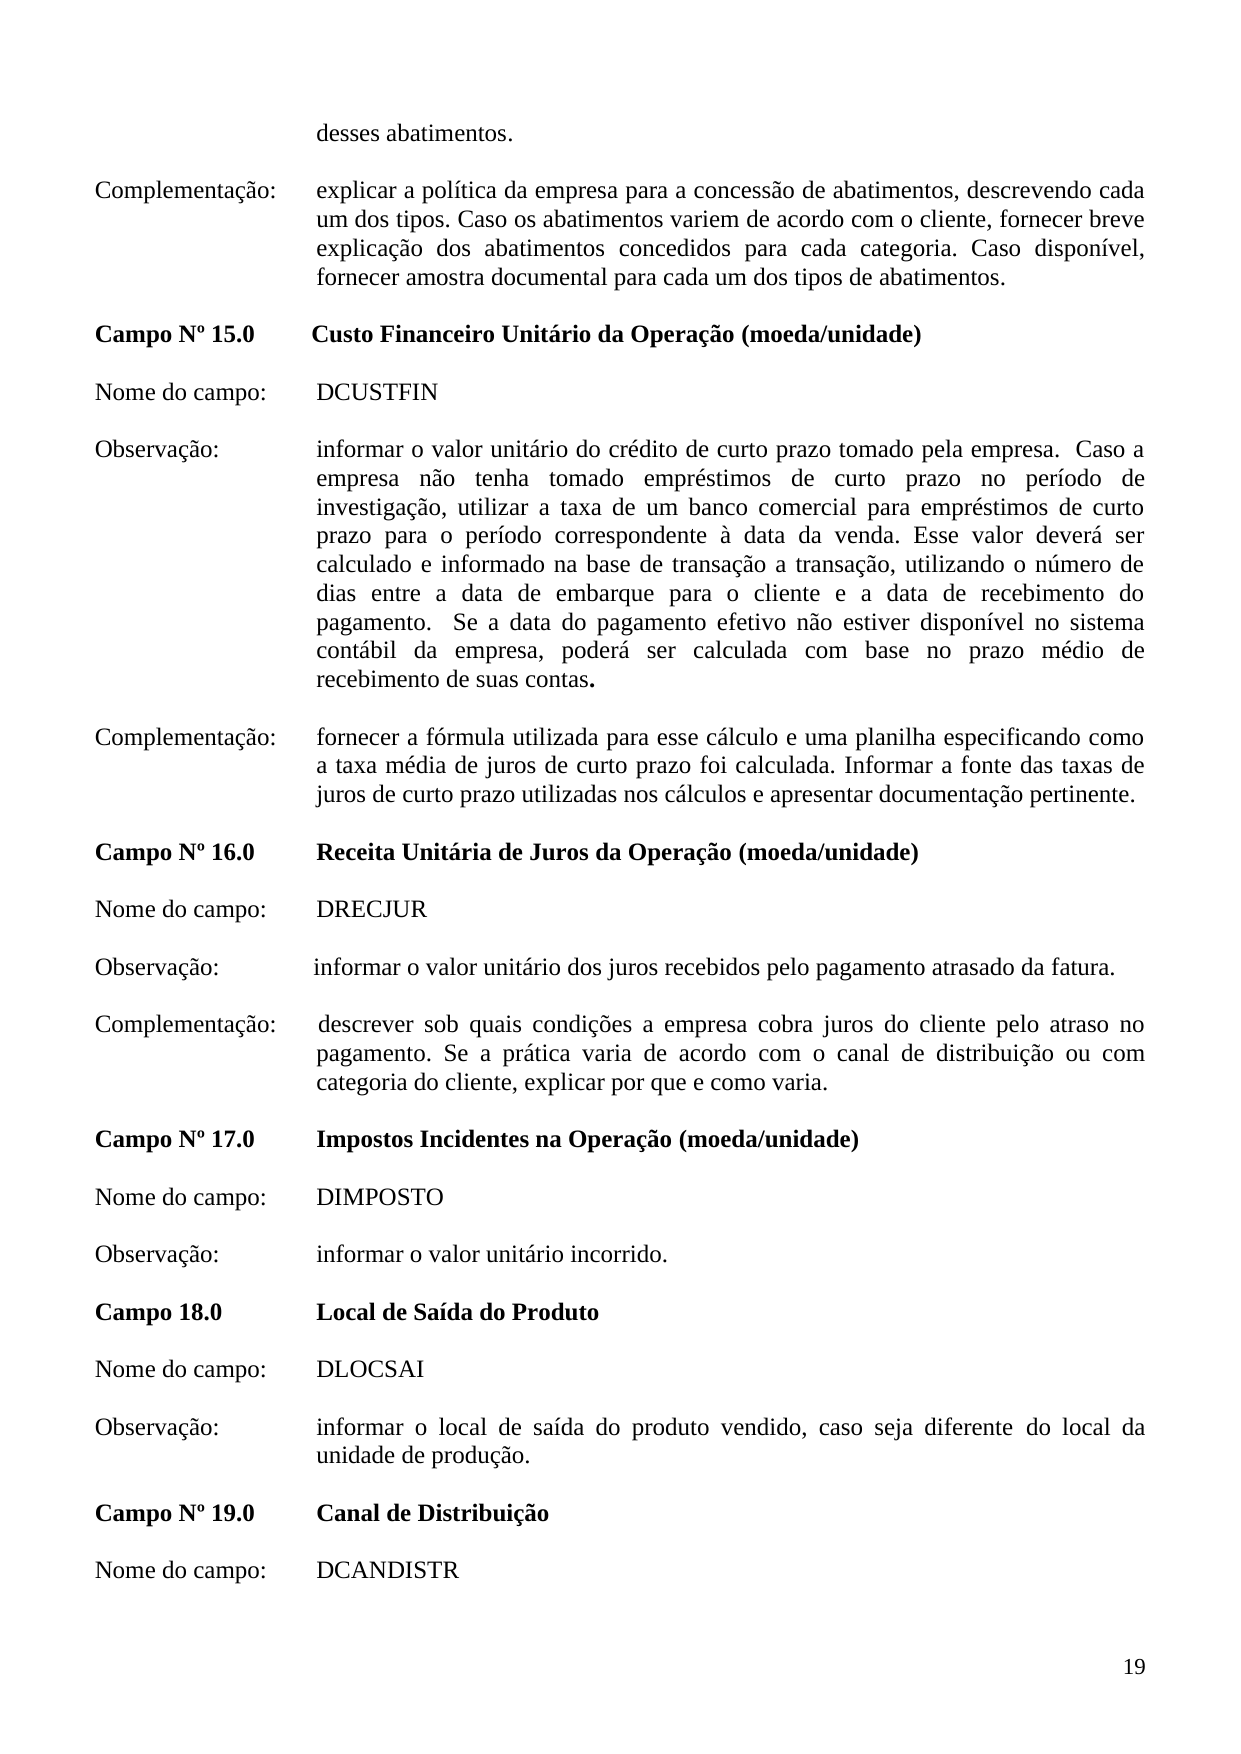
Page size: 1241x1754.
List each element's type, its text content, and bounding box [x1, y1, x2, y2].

text Complementação: fornecer a fórmula utilizada para esse cálculo e uma planilha especificando como a taxa média de juros de curto prazo foi calculada. Informar a fonte das taxas de juros de curto prazo utilizadas nos cálculos e apresentar documentação pertinente. [94, 722, 1146, 808]
text Observação: informar o valor unitário dos juros recebidos pelo pagamento atrasado da fatura. [94, 952, 1146, 981]
text Nome do campo: DRECJUR [94, 894, 1146, 923]
text Campo 18.0 Local de Saída do Produto [94, 1297, 1146, 1326]
text Nome do campo: DLOCSAI [94, 1354, 1146, 1383]
text Nome do campo: DIMPOSTO [94, 1182, 1146, 1211]
text Campo Nº 15.0 Custo Financeiro Unitário da Operação (moeda/unidade) [94, 319, 1146, 348]
text Observação: informar o local de saída do produto vendido, caso seja diferente do local da unidade de produção. [94, 1412, 1146, 1469]
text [94, 118, 1146, 147]
text Campo Nº 17.0 Impostos Incidentes na Operação (moeda/unidade) [94, 1124, 1146, 1153]
text Nome do campo: DCUSTFIN [94, 377, 1146, 406]
text Campo Nº 16.0 Receita Unitária de Juros da Operação (moeda/unidade) [94, 837, 1146, 866]
text Complementação: descrever sob quais condições a empresa cobra juros do cliente pelo atraso no pagamento. Se a prática varia de acordo com o canal de distribuição ou com categoria do cliente, explicar por que e como varia. [94, 1009, 1146, 1096]
text Complementação: explicar a política da empresa para a concessão de abatimentos, descrevendo cada um dos tipos. Caso os abatimentos variem de acordo com o cliente, fornecer breve explicação dos abatimentos concedidos para cada categoria. Caso disponível, fornecer amostra documental para cada um dos tipos de abatimentos. [94, 176, 1146, 291]
text Observação: informar o valor unitário incorrido. [94, 1239, 1146, 1268]
text Observação: informar o valor unitário do crédito de curto prazo tomado pela empresa. Caso a empresa não tenha tomado empréstimos de curto prazo no período de investigação, utilizar a taxa de um banco comercial para empréstimos de curto prazo para o período correspondente à data da venda. Esse valor deverá ser calculado e informado na base de transação a transação, utilizando o número de dias entre a data de embarque para o cliente e a data de recebimento do pagamento. Se a data do pagamento efetivo não estiver disponível no sistema contábil da empresa, poderá ser calculada com base no prazo médio de recebimento de suas contas. [94, 434, 1146, 693]
text Nome do campo: DCANDISTR [94, 1556, 1146, 1584]
text Campo Nº 19.0 Canal de Distribuição [94, 1498, 1146, 1527]
